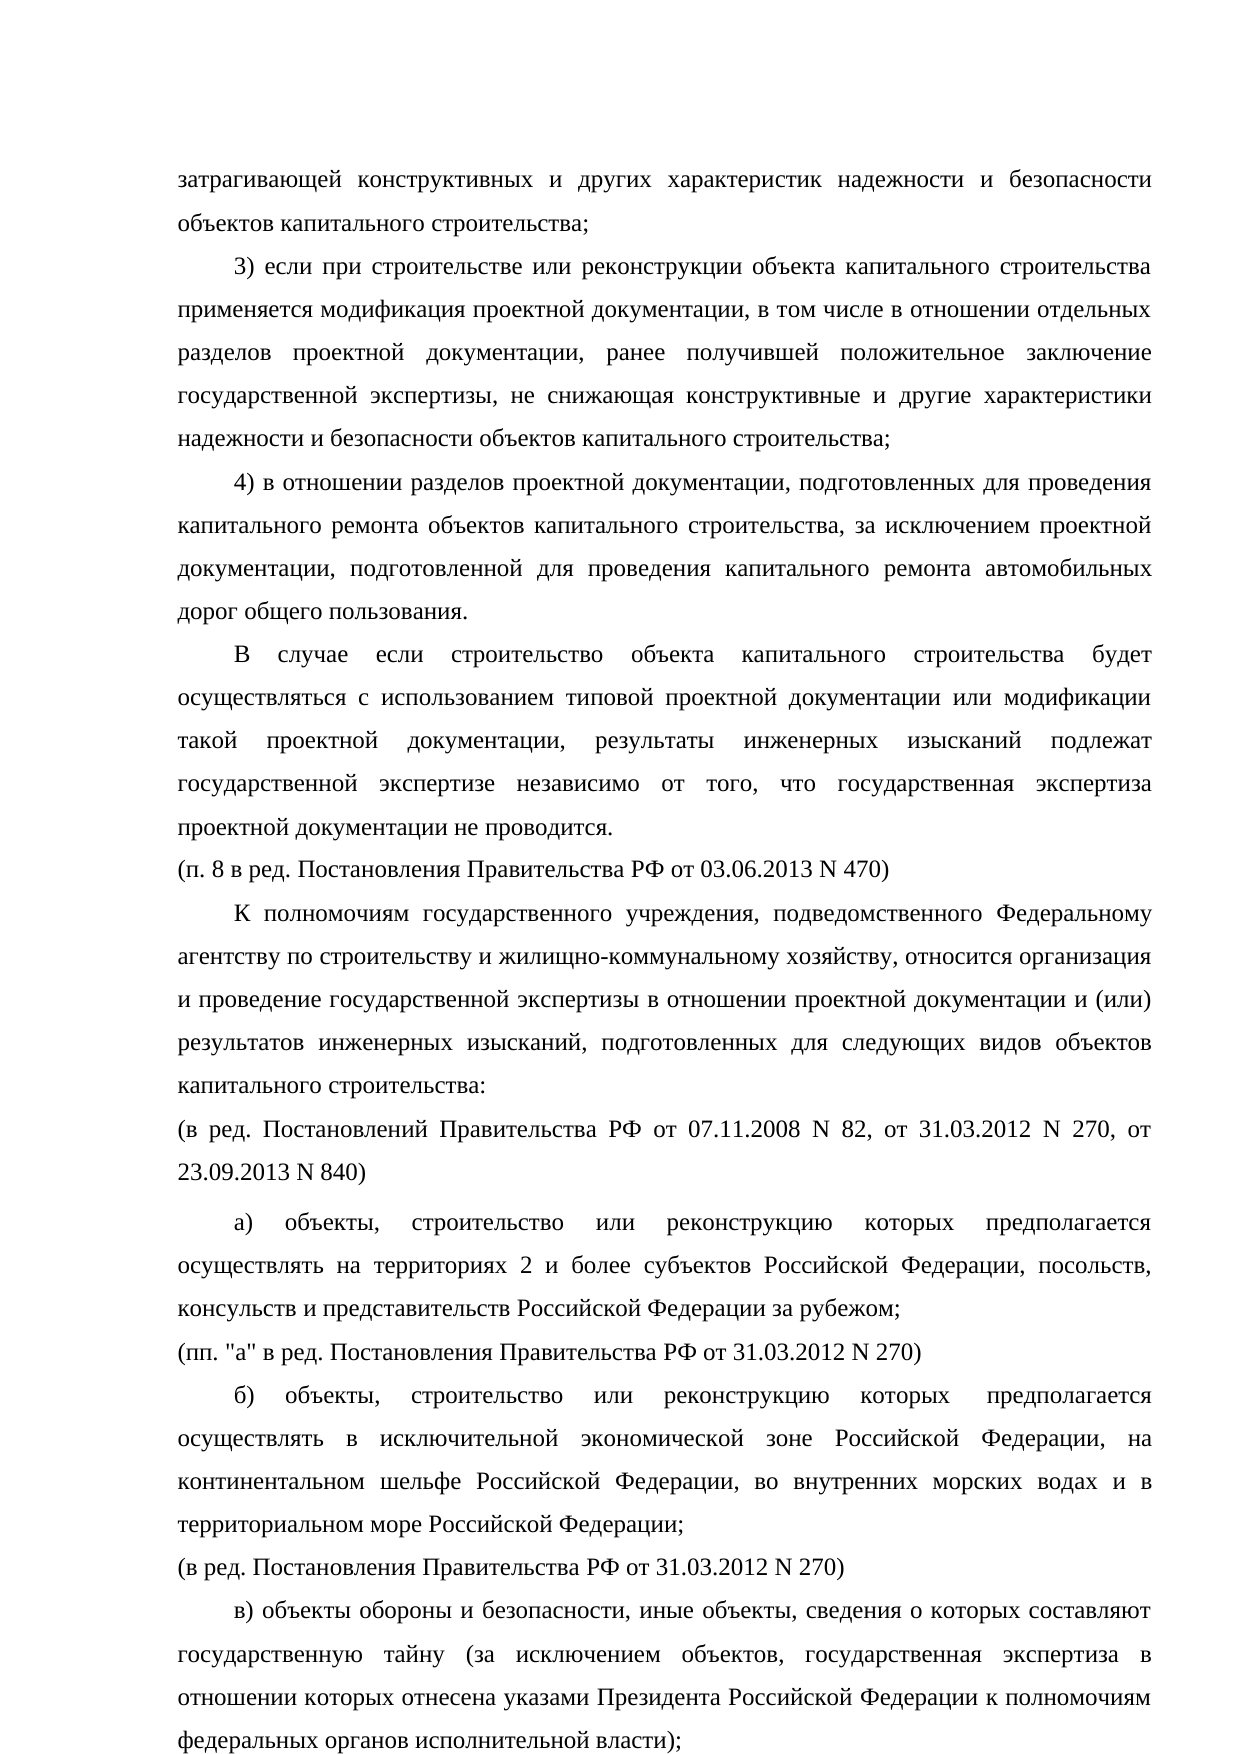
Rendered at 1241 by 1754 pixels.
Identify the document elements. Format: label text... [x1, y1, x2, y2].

list в отношении разделов проектной документации, подготовленных для проведения капитального ремонта объектов капитального строительства, за исключением проектной документации, подготовленной для проведения капитального ремонта автомобильных дорог общего пользования. [177, 467, 1152, 625]
text а) объекты, строительство или реконструкцию которых предполагается осуществлять на территориях 2 и более субъектов Российской Федерации, посольств, консульств и представительств Российской Федерации за рубежом; [177, 1207, 1151, 1322]
text К полномочиям государственного учреждения, подведомственного Федеральному агентству по строительству и жилищно-коммунальному хозяйству, относится организация и проведение государственной экспертизы в отношении проектной документации и (или) результатов инженерных изысканий, подготовленных для следующих видов объектов капитального строительства: [177, 898, 1152, 1099]
text в) объекты обороны и безопасности, иные объекты, сведения о которых составляют государственную тайну (за исключением объектов, государственная экспертиза в отношении которых отнесена указами Президента Российской Федерации к полномочиям федеральных органов исполнительной власти); [177, 1596, 1152, 1754]
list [177, 164, 1152, 236]
text б) объекты, строительство или реконструкцию которых предполагается осуществлять в исключительной экономической зоне Российской Федерации, на континентальном шельфе Российской Федерации, во внутренних морских водах и в территориальном море Российской Федерации; [177, 1380, 1152, 1538]
text (в ред. Постановлений Правительства РФ от 07.11.2008 N 82, от 31.03.2012 N 270, от 23.09.2013 N 840) [177, 1114, 1152, 1186]
list если при строительстве или реконструкции объекта капитального строительства применяется модификация проектной документации, в том числе в отношении отдельных разделов проектной документации, ранее получившей положительное заключение государственной экспертизы, не снижающая конструктивные и другие характеристики надежности и безопасности объектов капитального строительства; [177, 251, 1152, 452]
text (в ред. Постановления Правительства РФ от 31.03.2012 N 270) [177, 1552, 1167, 1581]
text (пп. "а" в ред. Постановления Правительства РФ от 31.03.2012 N 270) [177, 1337, 1167, 1365]
text (п. 8 в ред. Постановления Правительства РФ от 03.06.2013 N 470) [177, 855, 1167, 883]
text В случае если строительство объекта капитального строительства будет осуществляться с использованием типовой проектной документации или модификации такой проектной документации, результаты инженерных изысканий подлежат государственной экспертизе независимо от того, что государственная экспертиза проектной документации не проводится. [177, 639, 1152, 840]
